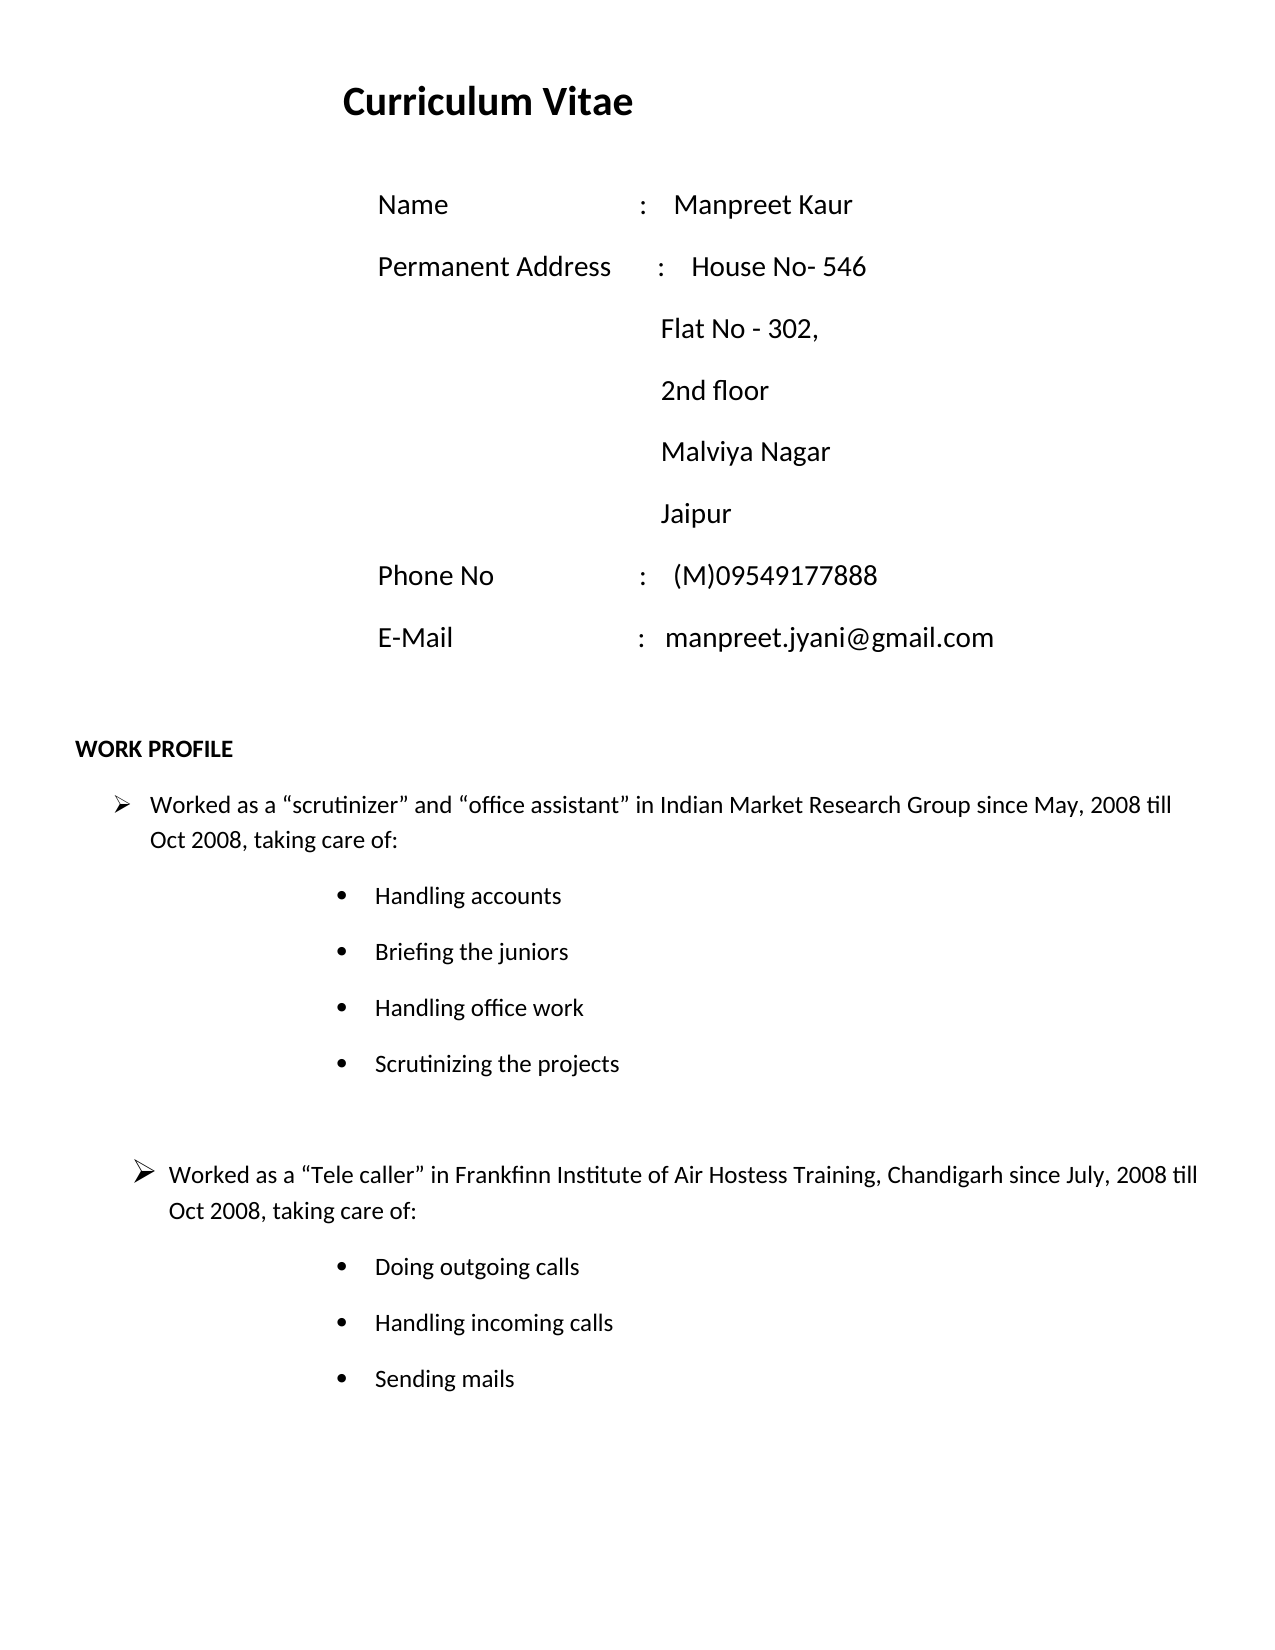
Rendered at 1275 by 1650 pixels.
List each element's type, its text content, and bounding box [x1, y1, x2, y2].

text 2nd floor [75, 372, 1200, 407]
text Jaipur [75, 495, 1200, 531]
list Sending mails [337, 1363, 1200, 1393]
list Handling accounts [337, 880, 1200, 911]
text WORK PROFILE [75, 734, 1200, 764]
text E-Mail : manpreet.jyani@gmail.com [75, 619, 1200, 654]
list Doing outgoing calls [337, 1251, 1200, 1282]
text Permanent Address : House No- 546 [75, 248, 1200, 284]
list Worked as a “Tele caller” in Frankfinn Institute of Air Hostess Training, Chandigarh since July, 2008 till Oct 2008, taking care of: [131, 1159, 1200, 1226]
list Handling incoming calls [337, 1307, 1200, 1338]
text Curriculum Vitae [75, 75, 1200, 126]
text Phone No : (M)09549177888 [75, 557, 1200, 593]
text Name : Manpreet Kaur [75, 186, 1200, 222]
text Flat No - 302, [75, 310, 1200, 346]
list Handling office work [337, 992, 1200, 1022]
text Malviya Nagar [75, 433, 1200, 469]
list Scrutinizing the projects [337, 1048, 1200, 1078]
list Briefing the juniors [337, 936, 1200, 967]
list Worked as a “scrutinizer” and “office assistant” in Indian Market Research Group since May, 2008 till Oct 2008, taking care of: [112, 789, 1200, 855]
